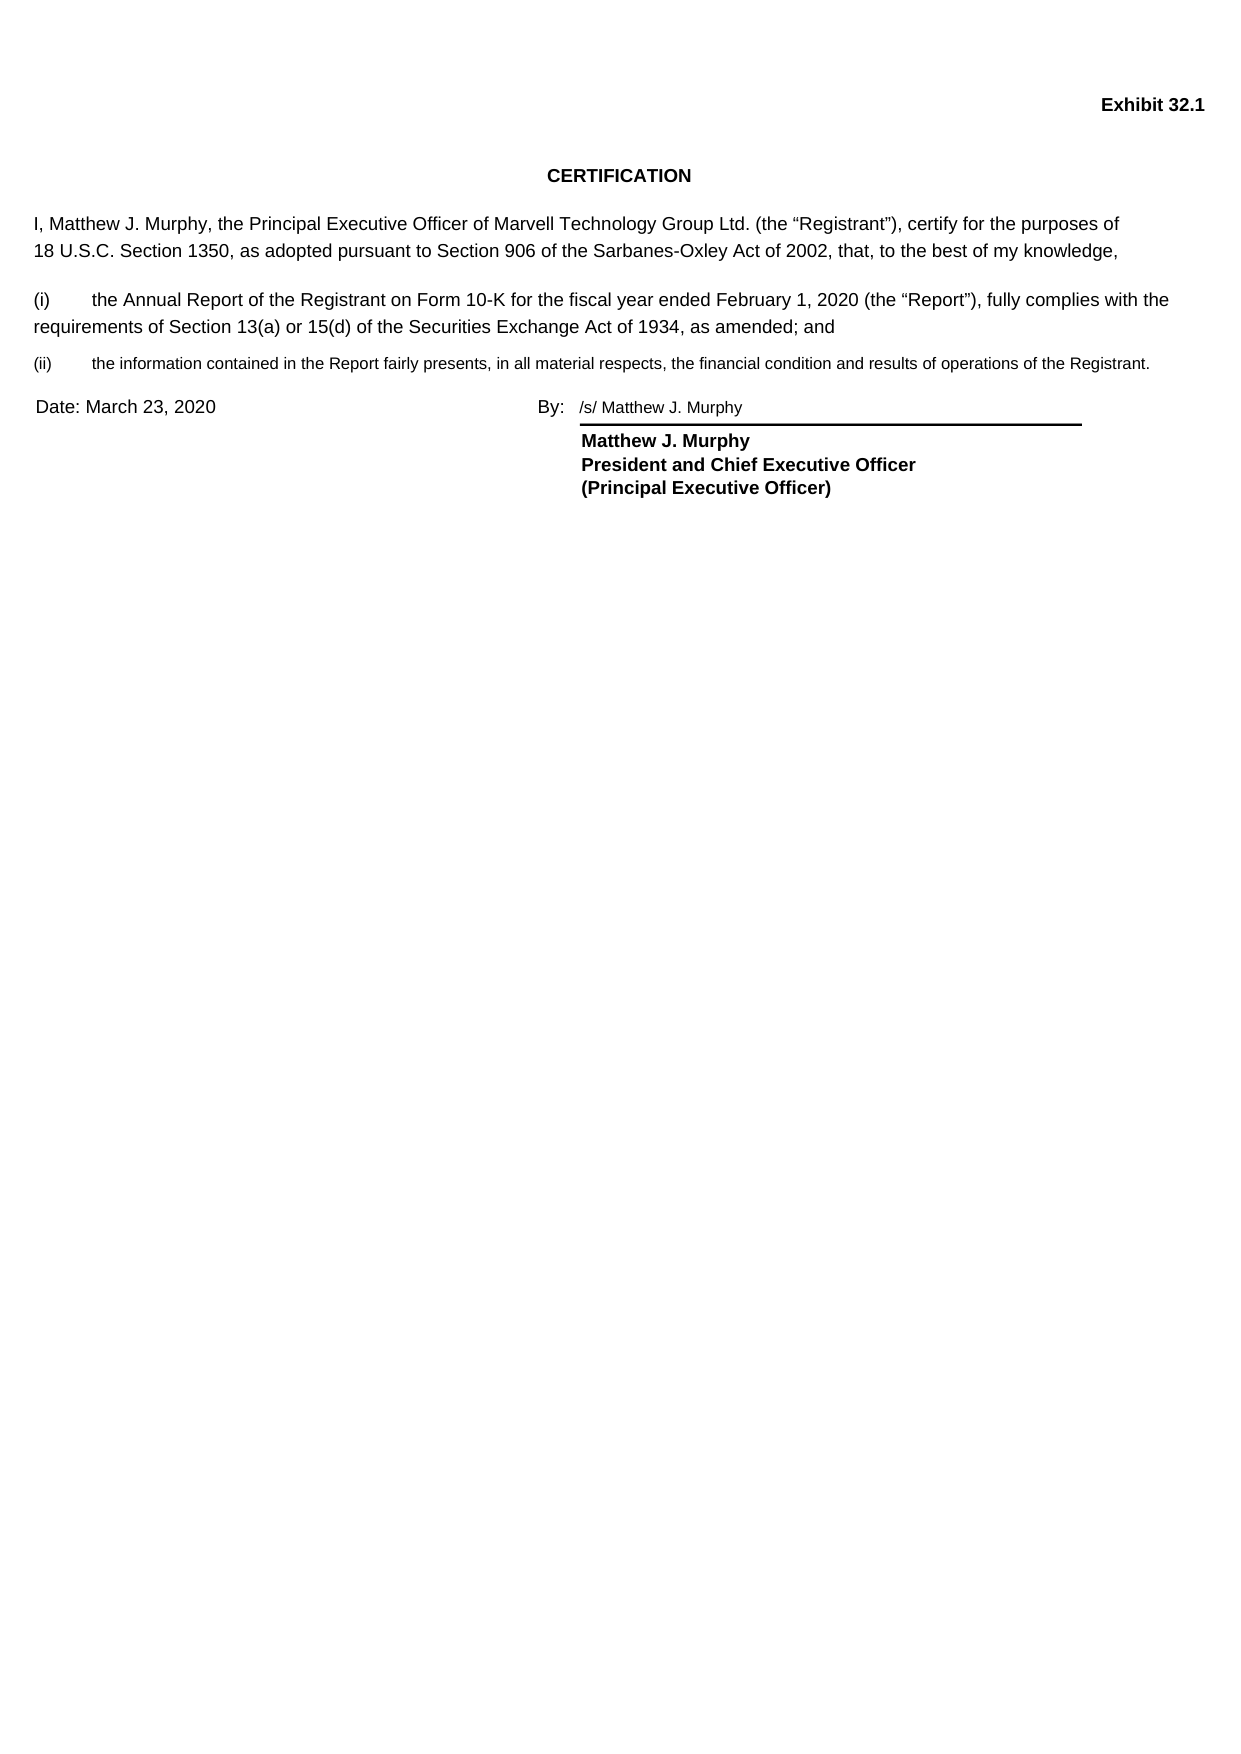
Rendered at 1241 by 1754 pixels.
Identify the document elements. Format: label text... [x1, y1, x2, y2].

text Date: March 23, 2020 By: /s/ Matthew J. Murphy [35, 396, 1205, 418]
text I, Matthew J. Murphy, the Principal Executive Officer of Marvell Technology Group Ltd. (the “Registrant”), certify for the purposes of 18 U.S.C. Section 1350, as adopted pursuant to Section 906 of the Sarbanes-Oxley Act of 2002, that, to the best of my knowledge, [33, 213, 1126, 262]
text Matthew J. Murphy [581, 429, 1205, 451]
text CERTIFICATION [33, 164, 1205, 186]
list the information contained in the Report fairly presents, in all material respects, the financial condition and results of operations of the Registrant. [33, 354, 1205, 373]
list the Annual Report of the Registrant on Form 10-K for the fiscal year ended February 1, 2020 (the “Report”), fully complies with the requirements of Section 13(a) or 15(d) of the Securities Exchange Act of 1934, as amended; and [33, 288, 1205, 337]
text (Principal Executive Officer) [581, 476, 1205, 498]
text President and Chief Executive Officer [581, 454, 1205, 476]
text Exhibit 32.1 [33, 94, 1205, 116]
